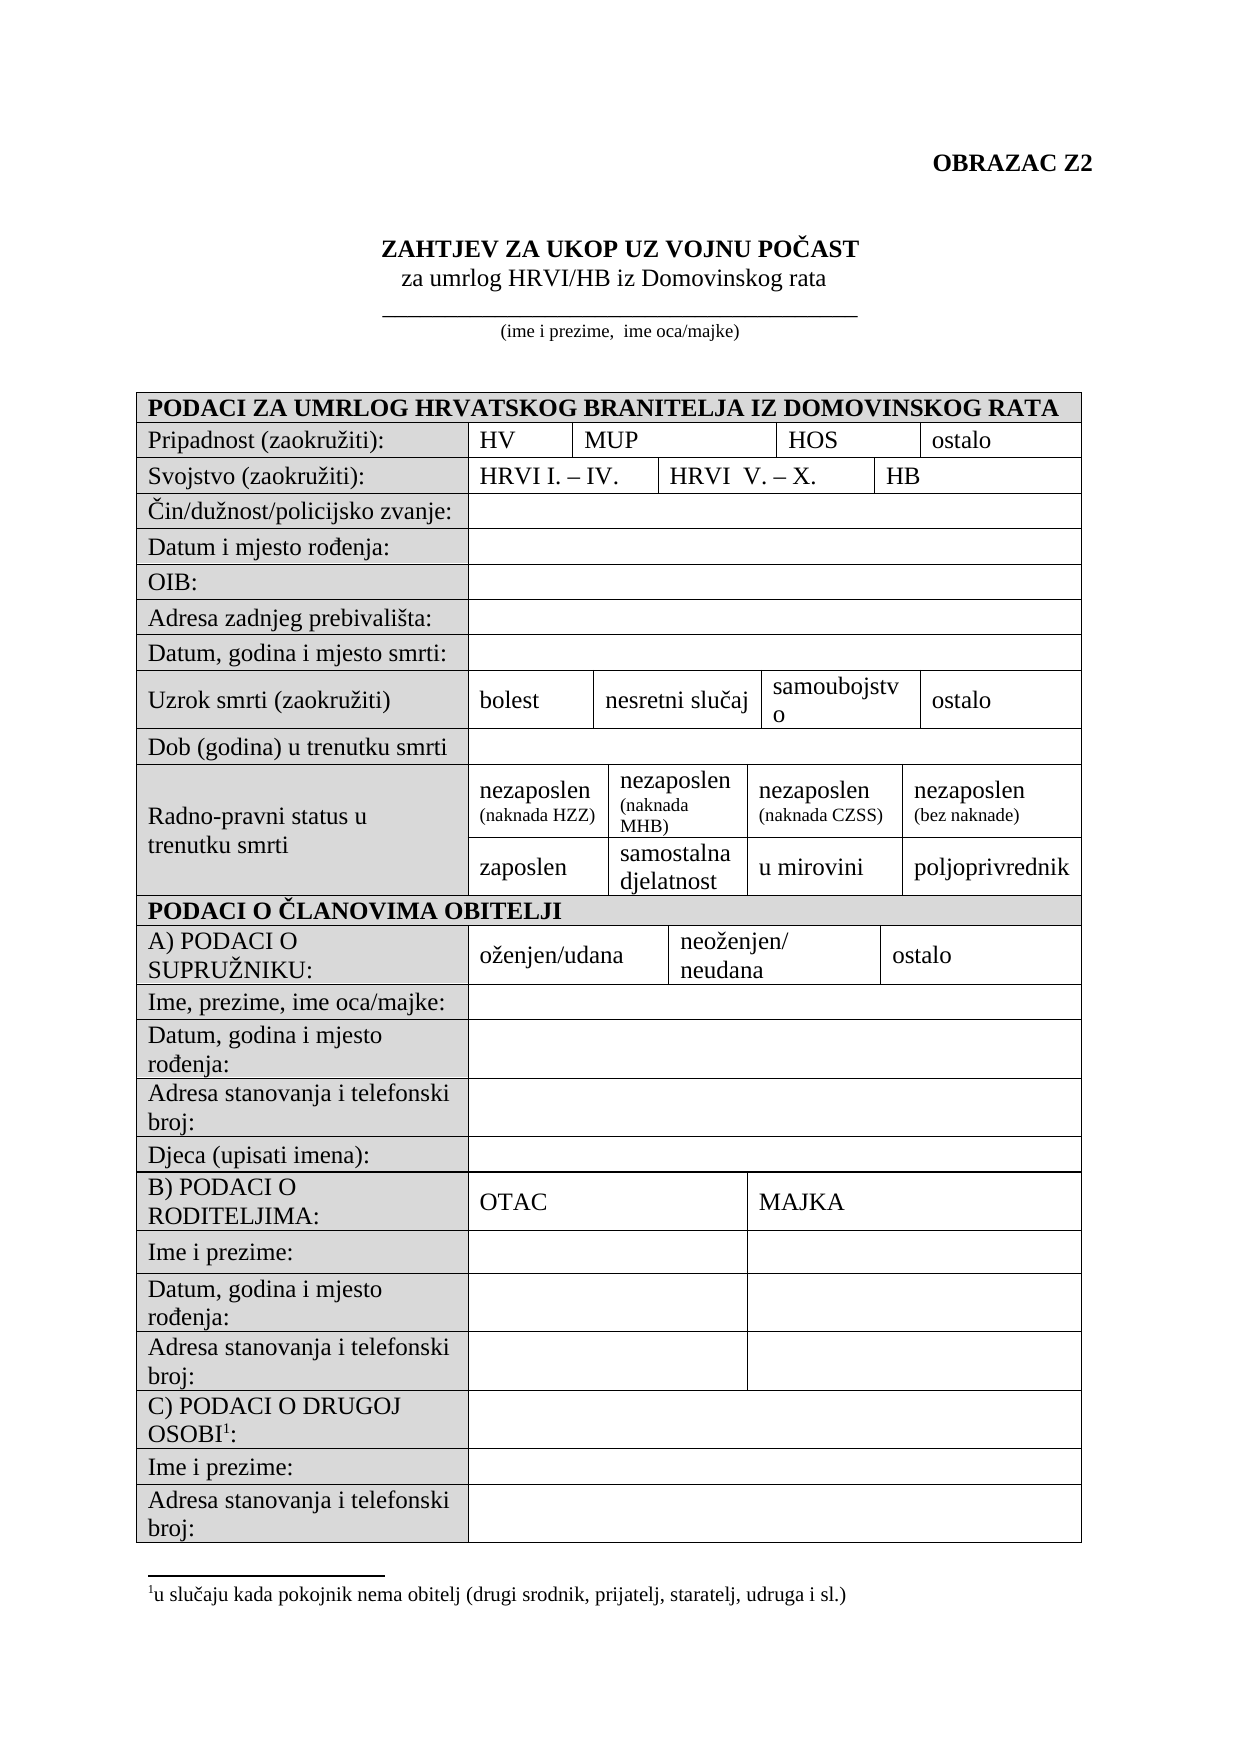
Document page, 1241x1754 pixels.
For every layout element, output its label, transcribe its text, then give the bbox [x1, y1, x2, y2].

table_cell [469, 565, 1081, 599]
table_cell [748, 1332, 1081, 1390]
table_cell [469, 1391, 1081, 1448]
table_cell [469, 1332, 747, 1390]
table_cell B) PODACI O RODITELJIMA: [137, 1173, 468, 1230]
table_cell HOS [777, 423, 920, 457]
table_cell [469, 1449, 1081, 1484]
text (ime i prezime, ime oca/majke) [148, 320, 1093, 342]
table_cell nezaposlen (naknada MHB) [609, 765, 747, 837]
table_cell [748, 1274, 1081, 1331]
table_cell nezaposlen (bez naknade) [903, 765, 1081, 837]
table_cell PODACI O ČLANOVIMA OBITELJI [137, 896, 1081, 925]
table_cell MAJKA [748, 1173, 1081, 1230]
table_cell [469, 1079, 1081, 1136]
table_cell Pripadnost (zaokružiti): [137, 423, 468, 457]
table_cell Ime i prezime: [137, 1231, 468, 1273]
table_cell [469, 529, 1081, 563]
table_cell neoženjen/neudana [669, 926, 880, 983]
table_cell nezaposlen (naknada CZSS) [748, 765, 902, 837]
table_cell MUP [573, 423, 776, 457]
table_cell Dob (godina) u trenutku smrti [137, 729, 468, 764]
table_cell zaposlen [469, 838, 608, 895]
table_cell samostalna djelatnost [609, 838, 747, 895]
table_cell OIB: [137, 565, 468, 599]
table_cell [469, 1020, 1081, 1077]
table_cell Datum, godina i mjesto rođenja: [137, 1274, 468, 1331]
table_cell poljoprivrednik [903, 838, 1081, 895]
table_cell Uzrok smrti (zaokružiti) [137, 671, 468, 728]
table_cell nezaposlen (naknada HZZ) [469, 765, 608, 837]
table_cell [469, 1231, 747, 1273]
text ZAHTJEV ZA UKOP UZ VOJNU POČAST [148, 234, 1093, 263]
table_cell Datum i mjesto rođenja: [137, 529, 468, 563]
table_cell [469, 635, 1081, 670]
table_cell Adresa stanovanja i telefonski broj: [137, 1079, 468, 1136]
table_cell [469, 985, 1081, 1019]
table_cell bolest [469, 671, 593, 728]
table_cell oženjen/udana [469, 926, 668, 983]
table_cell HB [875, 458, 1081, 493]
table_cell ostalo [921, 423, 1081, 457]
text OBRAZAC Z2 [185, 148, 1093, 176]
table_cell HRVI V. – X. [659, 458, 874, 493]
table_cell Radno-pravni status u trenutku smrti [137, 765, 468, 895]
table_cell samoubojstvo [762, 671, 920, 728]
table_cell Ime i prezime: [137, 1449, 468, 1484]
table_cell Datum, godina i mjesto smrti: [137, 635, 468, 670]
table_cell [469, 1137, 1081, 1171]
table_cell Adresa stanovanja i telefonski broj: [137, 1332, 468, 1390]
table_cell HRVI I. – IV. [469, 458, 658, 493]
table_cell nesretni slučaj [594, 671, 761, 728]
table_cell Adresa stanovanja i telefonski broj: [137, 1485, 468, 1542]
table_cell Datum, godina i mjesto rođenja: [137, 1020, 468, 1077]
table_cell [469, 1485, 1081, 1542]
table_header PODACI ZA UMRLOG HRVATSKOG BRANITELJA IZ DOMOVINSKOG RATA [137, 393, 1081, 422]
table_cell Djeca (upisati imena): [137, 1137, 468, 1171]
table_cell Čin/dužnost/policijsko zvanje: [137, 494, 468, 528]
table_cell [748, 1231, 1081, 1273]
table_cell HV [469, 423, 572, 457]
table_header za umrlog HRVI/HB iz Domovinskog rata ______________________________________ [127, 263, 1113, 320]
table_cell u mirovini [748, 838, 902, 895]
table_cell [469, 494, 1081, 528]
table_cell Adresa zadnjeg prebivališta: [137, 600, 468, 634]
table_cell [469, 1274, 747, 1331]
table_cell A) PODACI O SUPRUŽNIKU: [137, 926, 468, 983]
table_cell OTAC [469, 1173, 747, 1230]
table_cell ostalo [881, 926, 1081, 983]
table_cell Svojstvo (zaokružiti): [137, 458, 468, 493]
table_cell C) PODACI O DRUGOJ OSOBI: [137, 1391, 468, 1448]
table_cell [469, 729, 1081, 764]
table_cell [469, 600, 1081, 634]
table_cell ostalo [921, 671, 1081, 728]
table_cell Ime, prezime, ime oca/majke: [137, 985, 468, 1019]
